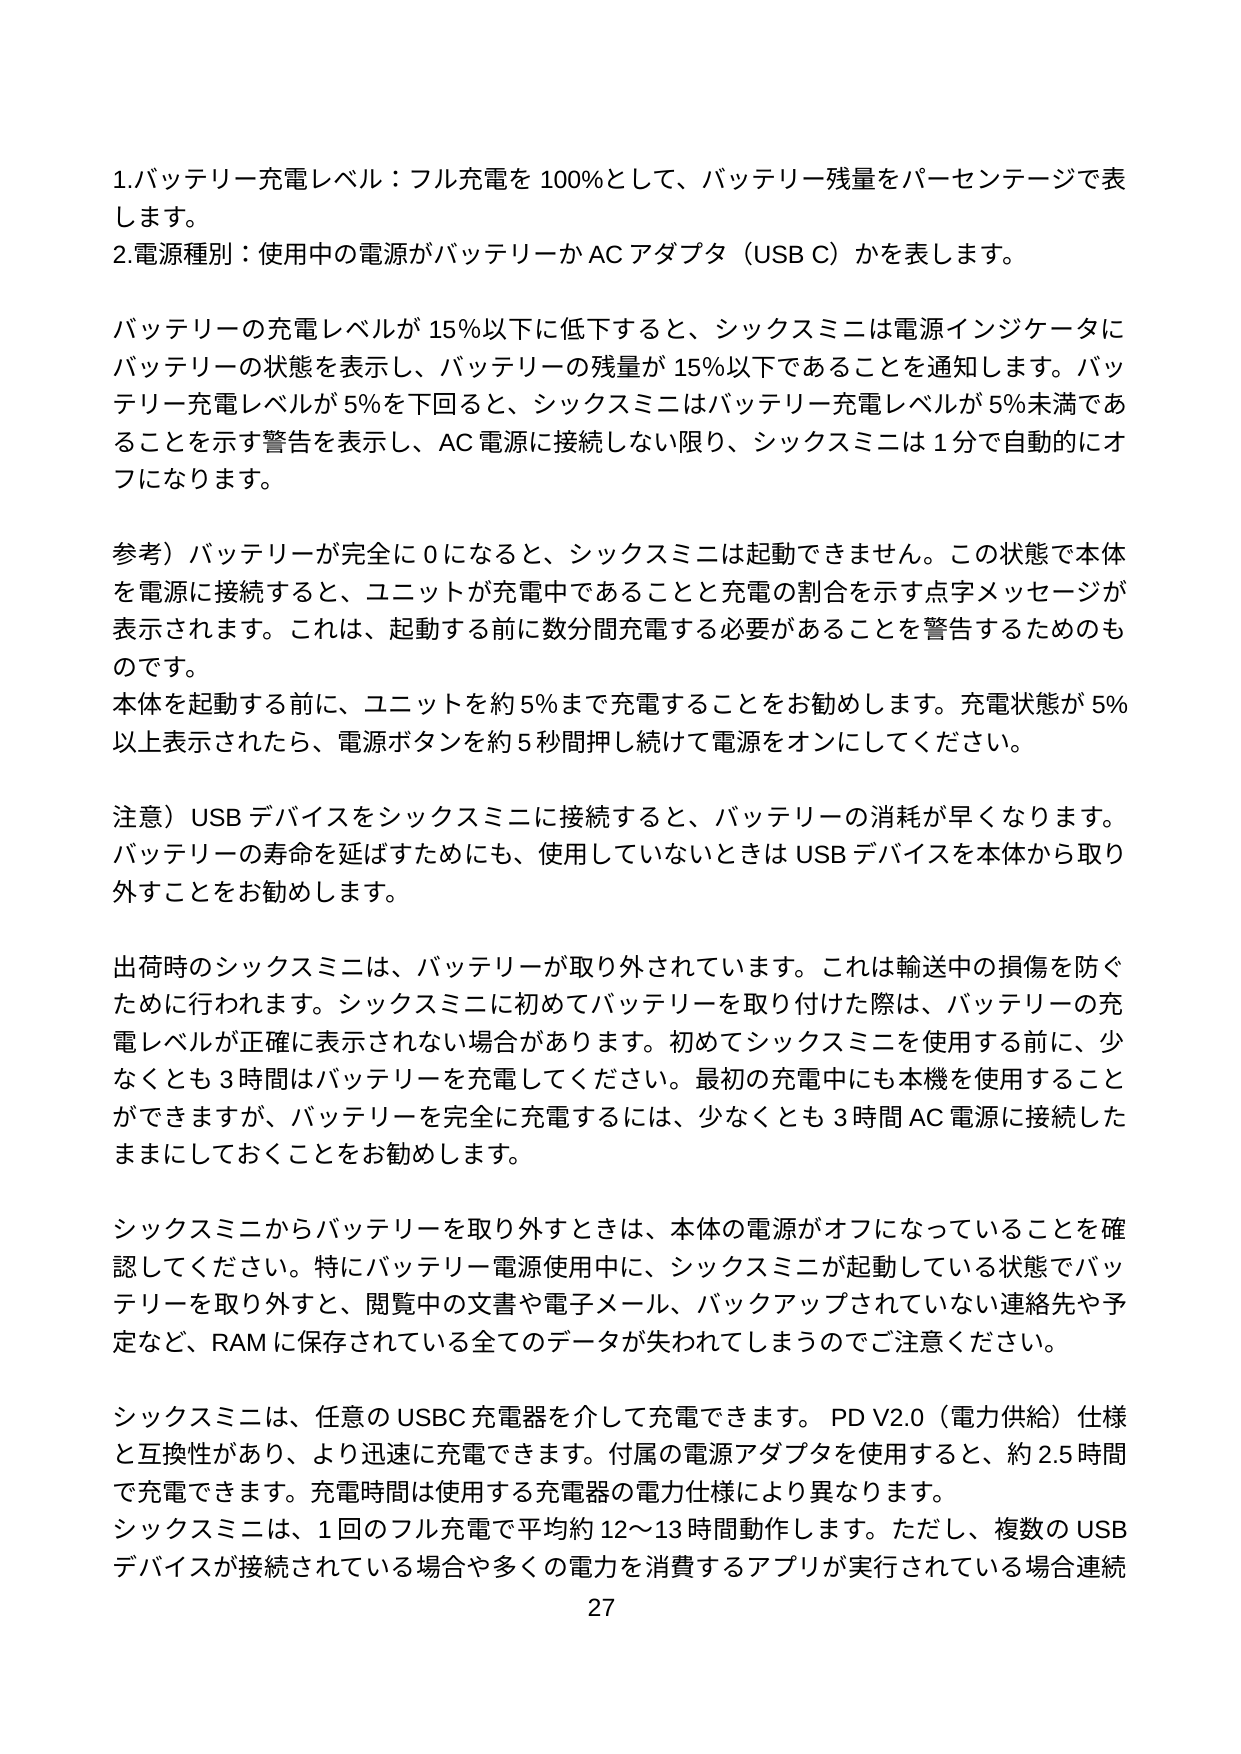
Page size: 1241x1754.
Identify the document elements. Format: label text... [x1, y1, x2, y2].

text シックスミニは、任意のUSBC充電器を介して充電できます。 PD V2.0（電力供給）仕様と互換性があり、より迅速に充電できます。付属の電源アダプタを使用すると、約2.5時間で充電できます。充電時間は使用する充電器の電力仕様により異なります。 [112, 1397, 1128, 1509]
text シックスミニからバッテリーを取り外すときは、本体の電源がオフになっていることを確認してください。特にバッテリー電源使用中に、シックスミニが起動している状態でバッテリーを取り外すと、閲覧中の文書や電子メール、バックアップされていない連絡先や予定など、RAMに保存されている全てのデータが失われてしまうのでご注意ください。 [112, 1209, 1128, 1359]
text 2.電源種別：使用中の電源がバッテリーかACアダプタ（USB C）かを表します。 [112, 234, 1128, 272]
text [112, 1509, 1128, 1584]
text 本体を起動する前に、ユニットを約5％まで充電することをお勧めします。充電状態が5%以上表示されたら、電源ボタンを約5秒間押し続けて電源をオンにしてください。 [112, 684, 1128, 759]
text 1.バッテリー充電レベル：フル充電を100%として、バッテリー残量をパーセンテージで表します。 [112, 159, 1128, 234]
text バッテリーの充電レベルが15％以下に低下すると、シックスミニは電源インジケータにバッテリーの状態を表示し、バッテリーの残量が15％以下であることを通知します。バッテリー充電レベルが5％を下回ると、シックスミニはバッテリー充電レベルが5％未満であることを示す警告を表示し、AC電源に接続しない限り、シックスミニは1分で自動的にオフになります。 [112, 309, 1128, 497]
text 注意）USBデバイスをシックスミニに接続すると、バッテリーの消耗が早くなります。バッテリーの寿命を延ばすためにも、使用していないときはUSBデバイスを本体から取り外すことをお勧めします。 [112, 797, 1128, 909]
text 参考）バッテリーが完全に0になると、シックスミニは起動できません。この状態で本体を電源に接続すると、ユニットが充電中であることと充電の割合を示す点字メッセージが表示されます。これは、起動する前に数分間充電する必要があることを警告するためのものです。 [112, 534, 1128, 684]
text 出荷時のシックスミニは、バッテリーが取り外されています。これは輸送中の損傷を防ぐために行われます。シックスミニに初めてバッテリーを取り付けた際は、バッテリーの充電レベルが正確に表示されない場合があります。初めてシックスミニを使用する前に、少なくとも3時間はバッテリーを充電してください。最初の充電中にも本機を使用することができますが、バッテリーを完全に充電するには、少なくとも3時間AC電源に接続したままにしておくことをお勧めします。 [112, 947, 1128, 1172]
